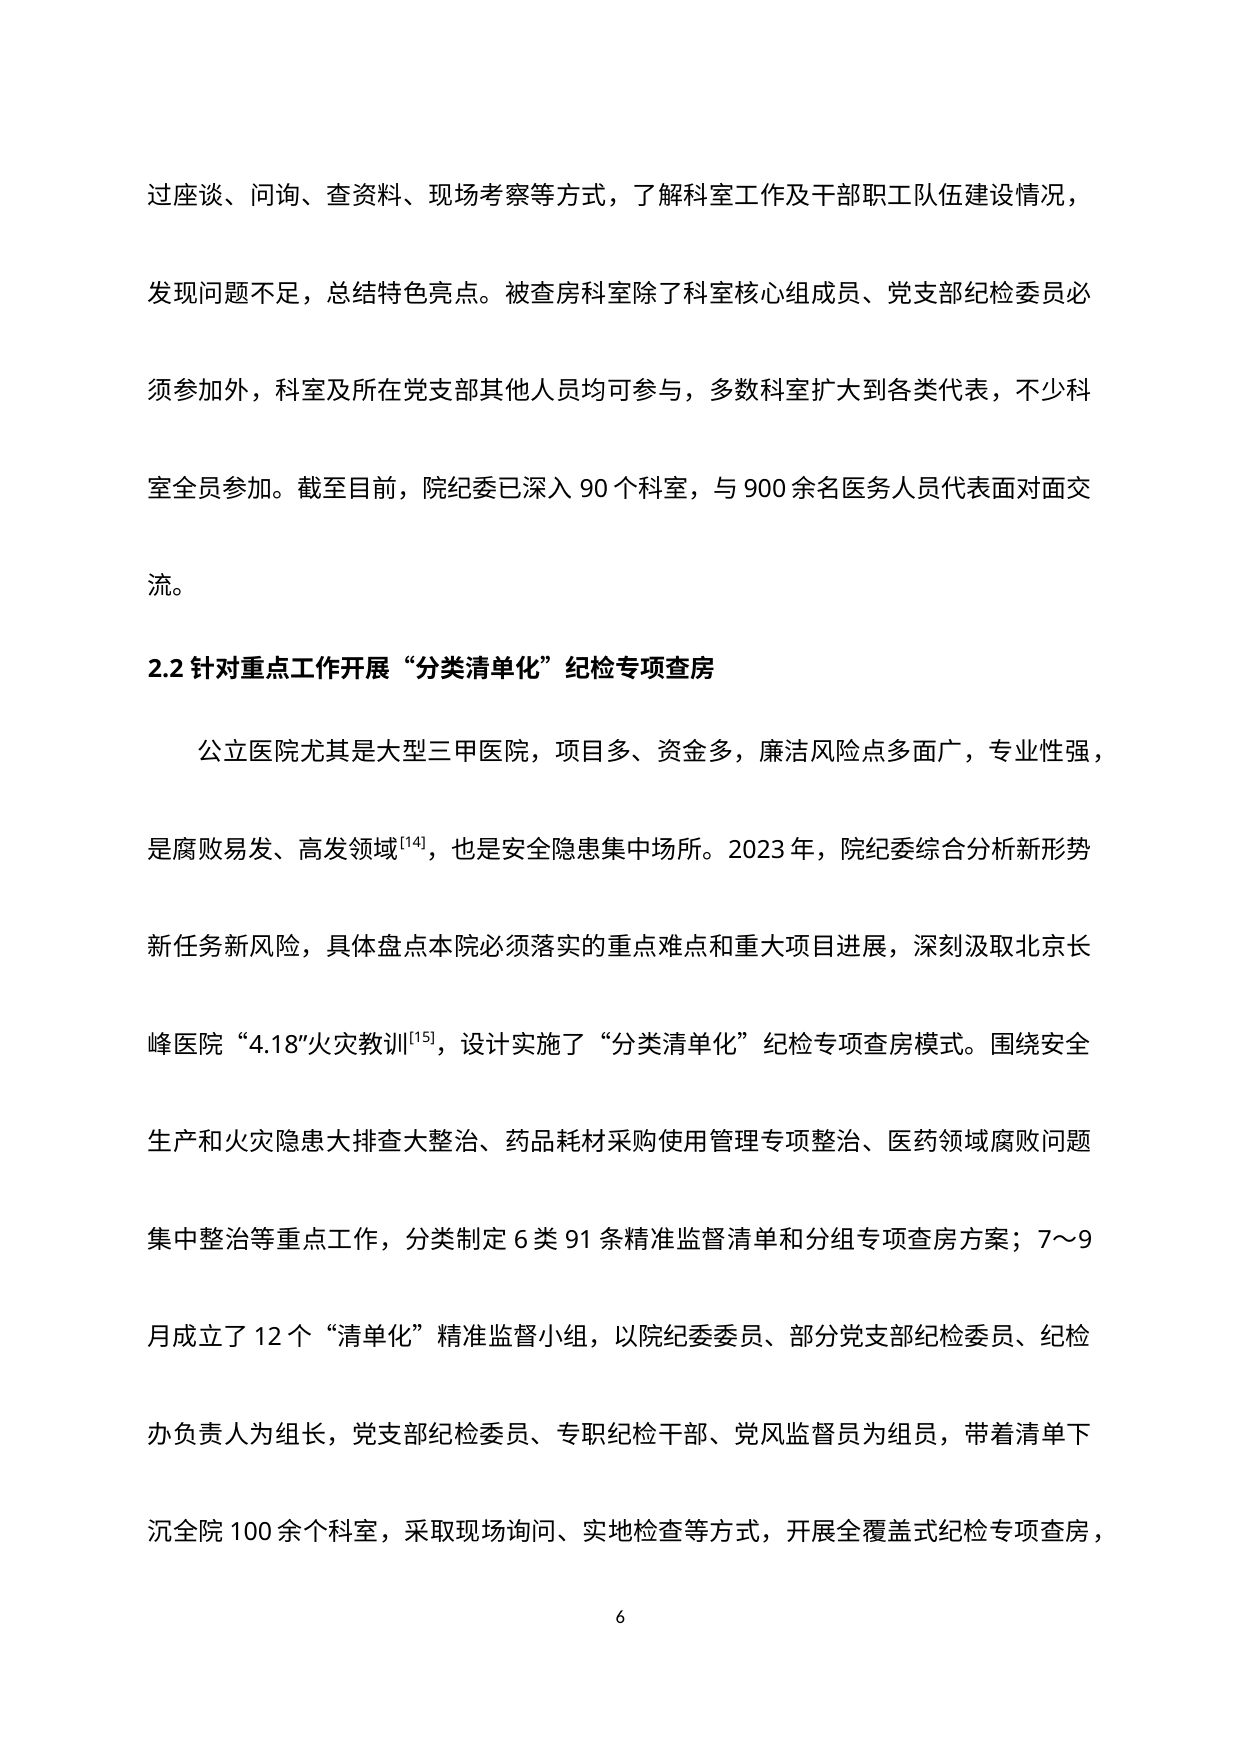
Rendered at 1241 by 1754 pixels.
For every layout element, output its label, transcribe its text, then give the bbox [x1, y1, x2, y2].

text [148, 717, 1092, 1562]
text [148, 161, 1092, 616]
text 2.2 针对重点工作开展“分类清单化”纪检专项查房 [148, 634, 1092, 699]
